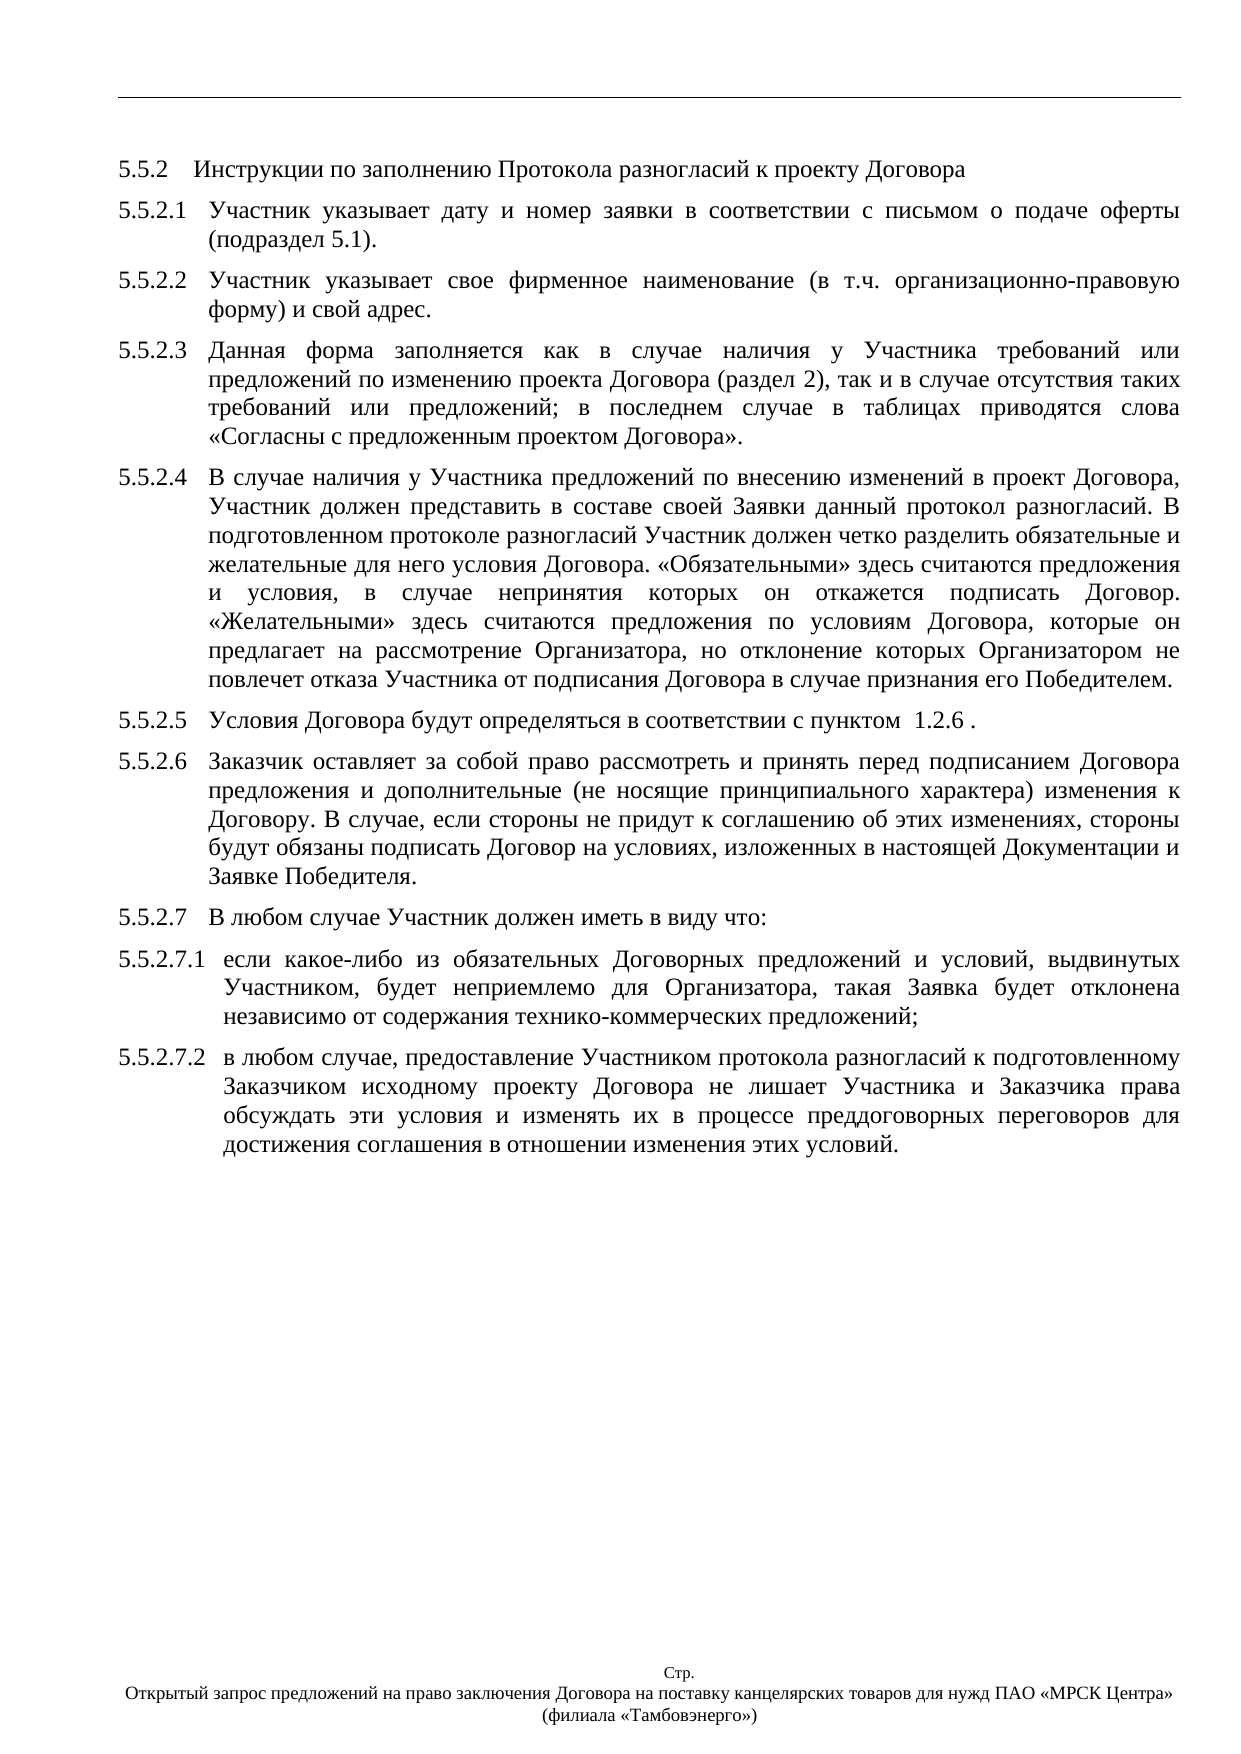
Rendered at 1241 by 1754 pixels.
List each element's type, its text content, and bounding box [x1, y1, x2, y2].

list В любом случае Участник должен иметь в виду что: [118, 902, 1181, 931]
list В случае наличия у Участника предложений по внесению изменений в проект Договора, Участник должен представить в составе своей Заявки данный протокол разногласий. В подготовленном протоколе разногласий Участник должен четко разделить обязательные и желательные для него условия Договора. «Обязательными» здесь считаются предложения и условия, в случае непринятия которых он откажется подписать Договор. «Желательными» здесь считаются предложения по условиям Договора, которые он предлагает на рассмотрение Организатора, но отклонение которых Организатором не повлечет отказа Участника от подписания Договора в случае признания его Победителем. [118, 462, 1181, 692]
list Данная форма заполняется как в случае наличия у Участника требований или предложений по изменению проекта Договора (раздел 2), так и в случае отсутствия таких требований или предложений; в последнем случае в таблицах приводятся слова «Согласны с предложенным проектом Договора». [118, 335, 1181, 450]
list Участник указывает дату и номер заявки в соответствии с письмом о подаче оферты (подраздел 5.1). [118, 195, 1181, 252]
list если какое-либо из обязательных Договорных предложений и условий, выдвинутых Участником, будет неприемлемо для Организатора, такая Заявка будет отклонена независимо от содержания технико-коммерческих предложений; [118, 944, 1181, 1030]
list Участник указывает свое фирменное наименование (в т.ч. организационно-правовую форму) и свой адрес. [118, 265, 1181, 322]
subtitle Инструкции по заполнению Протокола разногласий к проекту Договора [118, 154, 1181, 182]
list Условия Договора будут определяться в соответствии с пунктом 1.2.6 . [118, 705, 1181, 734]
list в любом случае, предоставление Участником протокола разногласий к подготовленному Заказчиком исходному проекту Договора не лишает Участника и Заказчика права обсуждать эти условия и изменять их в процессе преддоговорных переговоров для достижения соглашения в отношении изменения этих условий. [118, 1042, 1181, 1157]
list Заказчик оставляет за собой право рассмотреть и принять перед подписанием Договора предложения и дополнительные (не носящие принципиального характера) изменения к Договору. В случае, если стороны не придут к соглашению об этих изменениях, стороны будут обязаны подписать Договор на условиях, изложенных в настоящей Документации и Заявке Победителя. [118, 746, 1181, 890]
